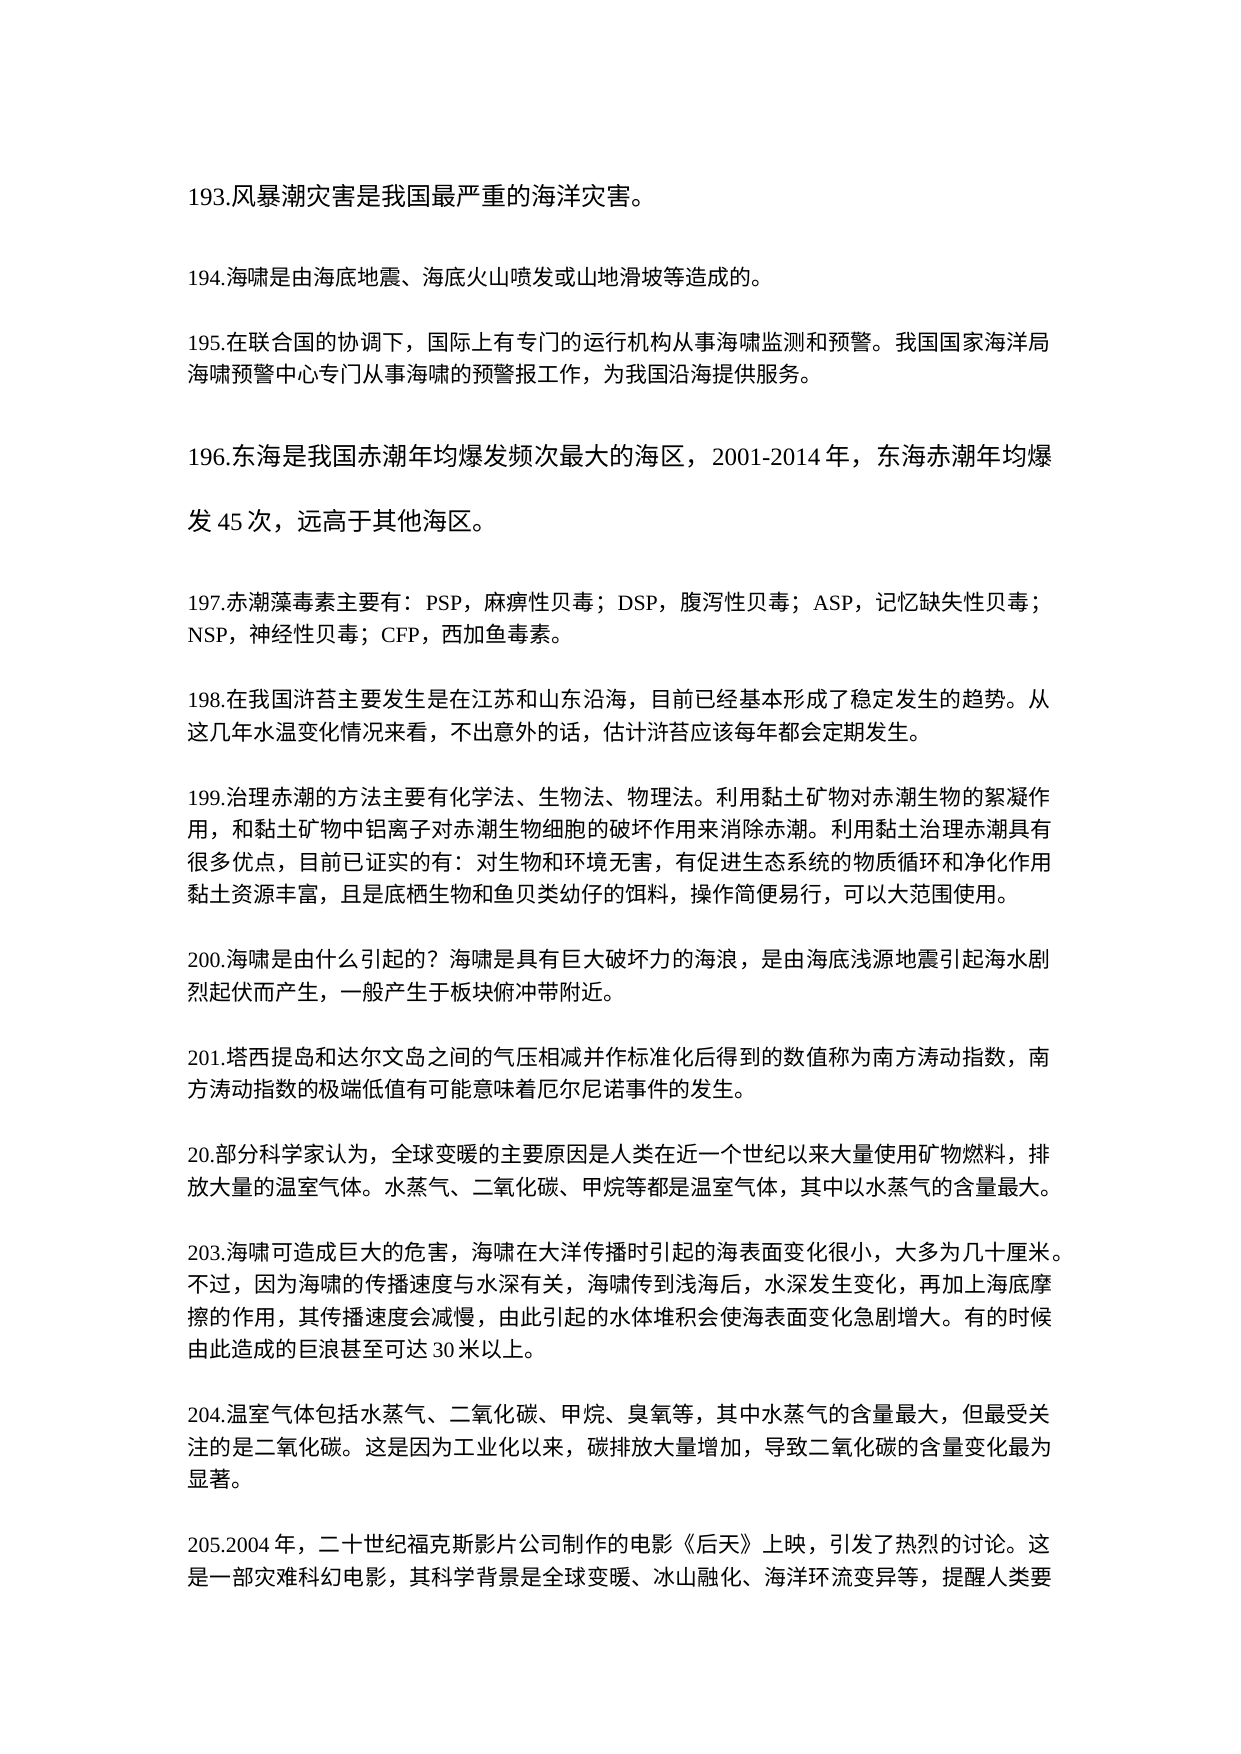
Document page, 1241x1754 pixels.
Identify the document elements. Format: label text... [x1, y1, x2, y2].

list 196.东海是我国赤潮年均爆发频次最大的海区，2001-2014年，东海赤潮年均爆发45次，远高于其他海区。 [187, 422, 1053, 552]
text 195.在联合国的协调下，国际上有专门的运行机构从事海啸监测和预警。我国国家海洋局海啸预警中心专门从事海啸的预警报工作，为我国沿海提供服务。 [187, 324, 1053, 389]
text 204.温室气体包括水蒸气、二氧化碳、甲烷、臭氧等，其中水蒸气的含量最大，但最受关注的是二氧化碳。这是因为工业化以来，碳排放大量增加，导致二氧化碳的含量变化最为显著。 [187, 1397, 1053, 1494]
text 201.塔西提岛和达尔文岛之间的气压相减并作标准化后得到的数值称为南方涛动指数，南方涛动指数的极端低值有可能意味着厄尔尼诺事件的发生。 [187, 1039, 1053, 1104]
text 203.海啸可造成巨大的危害，海啸在大洋传播时引起的海表面变化很小，大多为几十厘米。不过，因为海啸的传播速度与水深有关，海啸传到浅海后，水深发生变化，再加上海底摩擦的作用，其传播速度会减慢，由此引起的水体堆积会使海表面变化急剧增大。有的时候，由此造成的巨浪甚至可达30米以上。 [187, 1234, 1053, 1364]
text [187, 1527, 1053, 1592]
text 20.部分科学家认为，全球变暖的主要原因是人类在近一个世纪以来大量使用矿物燃料，排放大量的温室气体。水蒸气、二氧化碳、甲烷等都是温室气体，其中以水蒸气的含量最大。 [187, 1137, 1053, 1202]
text 199.治理赤潮的方法主要有化学法、生物法、物理法。利用黏土矿物对赤潮生物的絮凝作用，和黏土矿物中铝离子对赤潮生物细胞的破坏作用来消除赤潮。利用黏土治理赤潮具有很多优点，目前已证实的有：对生物和环境无害，有促进生态系统的物质循环和净化作用；黏土资源丰富，且是底栖生物和鱼贝类幼仔的饵料，操作简便易行，可以大范围使用。 [187, 779, 1053, 909]
list 193.风暴潮灾害是我国最严重的海洋灾害。 [187, 162, 1053, 227]
text 197.赤潮藻毒素主要有：PSP，麻痹性贝毒；DSP，腹泻性贝毒；ASP，记忆缺失性贝毒；NSP，神经性贝毒；CFP，西加鱼毒素。 [187, 584, 1053, 649]
text 194.海啸是由海底地震、海底火山喷发或山地滑坡等造成的。 [187, 259, 1053, 292]
text 200.海啸是由什么引起的？海啸是具有巨大破坏力的海浪，是由海底浅源地震引起海水剧烈起伏而产生，一般产生于板块俯冲带附近。 [187, 942, 1053, 1007]
text 198.在我国浒苔主要发生是在江苏和山东沿海，目前已经基本形成了稳定发生的趋势。从这几年水温变化情况来看，不出意外的话，估计浒苔应该每年都会定期发生。 [187, 682, 1053, 747]
